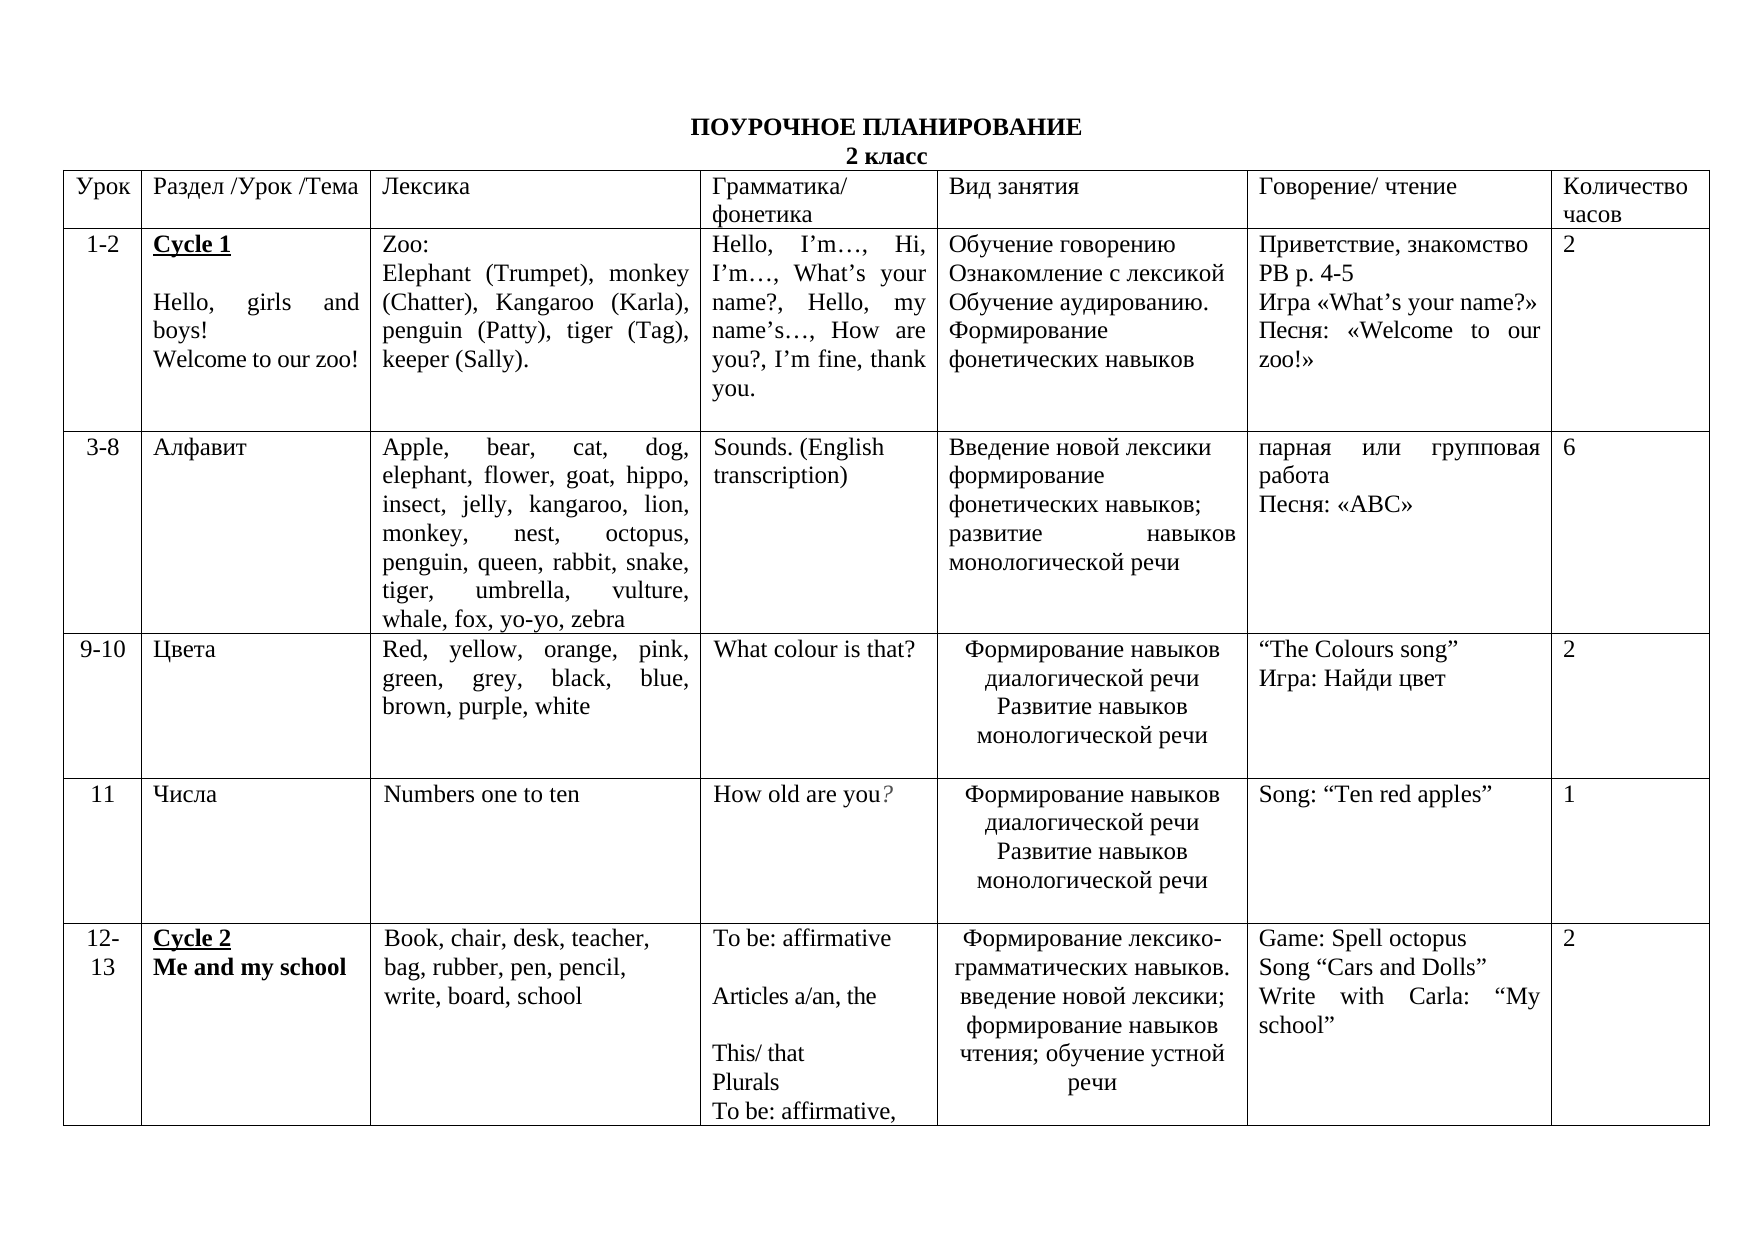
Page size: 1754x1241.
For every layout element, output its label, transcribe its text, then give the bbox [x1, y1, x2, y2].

table_cell 6 [1552, 432, 1709, 633]
table_header Количество часов [1552, 171, 1709, 228]
table_cell 11 [64, 779, 141, 922]
table_header Грамматика/ фонетика [701, 171, 937, 228]
table_header Раздел /Урок /Тема [142, 171, 370, 228]
table_cell How old are you? [701, 779, 937, 922]
table_cell Формирование навыков диалогической речи Развитие навыков монологической речи [938, 634, 1247, 778]
text 2 класс [75, 141, 1698, 170]
table_cell What colour is that? [701, 634, 937, 778]
table_cell 2 [1552, 229, 1709, 431]
table_header Говорение/ чтение [1248, 171, 1551, 228]
table_cell Song: “Ten red apples” [1248, 779, 1551, 922]
table_cell Numbers one to ten [371, 779, 700, 922]
table_cell Алфавит [142, 432, 370, 633]
table_header Лексика [371, 171, 700, 228]
table_cell Формирование лексико-грамматических навыков. введение новой лексики; формирование навыков чтения; oбучение устной речи [938, 924, 1247, 1125]
table_header Вид занятия [938, 171, 1247, 228]
table_cell Обучение говорению Ознакомление с лексикой Обучение аудированию. Формирование фонетических навыков [938, 229, 1247, 431]
table_cell Приветствие, знакомство PB р. 4-5 Игра «What’s your name?» Песня: «Welcome to our zoo!» [1248, 229, 1551, 431]
text ПОУРОЧНОЕ ПЛАНИРОВАНИЕ [75, 112, 1698, 141]
table_cell 1 [1552, 779, 1709, 922]
table_cell Red, yellow, orange, pink, green, grey, black, blue, brown, purple, white [371, 634, 700, 778]
table_cell Book, chair, desk, teacher, bag, rubber, pen, pencil, write, board, school [371, 924, 700, 1125]
table_cell Формирование навыков диалогической речи Развитие навыков монологической речи [938, 779, 1247, 922]
table_cell парная или групповая работа Песня: «АВС» [1248, 432, 1551, 633]
table_cell Game: Spell octopus Song “Cars and Dolls” Write with Carla: “My school” [1248, 924, 1551, 1125]
table_cell Zoo: Elephant (Trumpet), monkey (Chatter), Kangaroo (Karla), penguin (Patty), tiger (Tag), keeper (Sally). [371, 229, 700, 431]
table_header Урок [64, 171, 141, 228]
table_cell 2 [1552, 924, 1709, 1125]
table_cell 1-2 [64, 229, 141, 431]
table_cell 12-13 [64, 924, 141, 1125]
table_cell Sounds. (English transcription) [701, 432, 937, 633]
table_cell Введение новой лексики формирование фонетических навыков; развитие навыков монологической речи [938, 432, 1247, 633]
table_cell Cycle 2 Me and my school [142, 924, 370, 1125]
table_cell 9-10 [64, 634, 141, 778]
table_cell 3-8 [64, 432, 141, 633]
table_cell 2 [1552, 634, 1709, 778]
table_cell Cycle 1 Hello, girls and boys! Welcome to our zoo! [142, 229, 370, 431]
table_cell “The Colours song” Игра: Найди цвет [1248, 634, 1551, 778]
table_cell Цвета [142, 634, 370, 778]
table_cell Hello, I’m…, Hi, I’m…, What’s your name?, Hello, my name’s…, How are you?, I’m fine, thank you. [701, 229, 937, 431]
table_cell Apple, bear, cat, dog, elephant, flower, goat, hippo, insect, jelly, kangaroo, lion, monkey, nest, octopus, penguin, queen, rabbit, snake, tiger, umbrella, vulture, whale, fox, yo-yo, zebra [371, 432, 700, 633]
table_cell Числа [142, 779, 370, 922]
